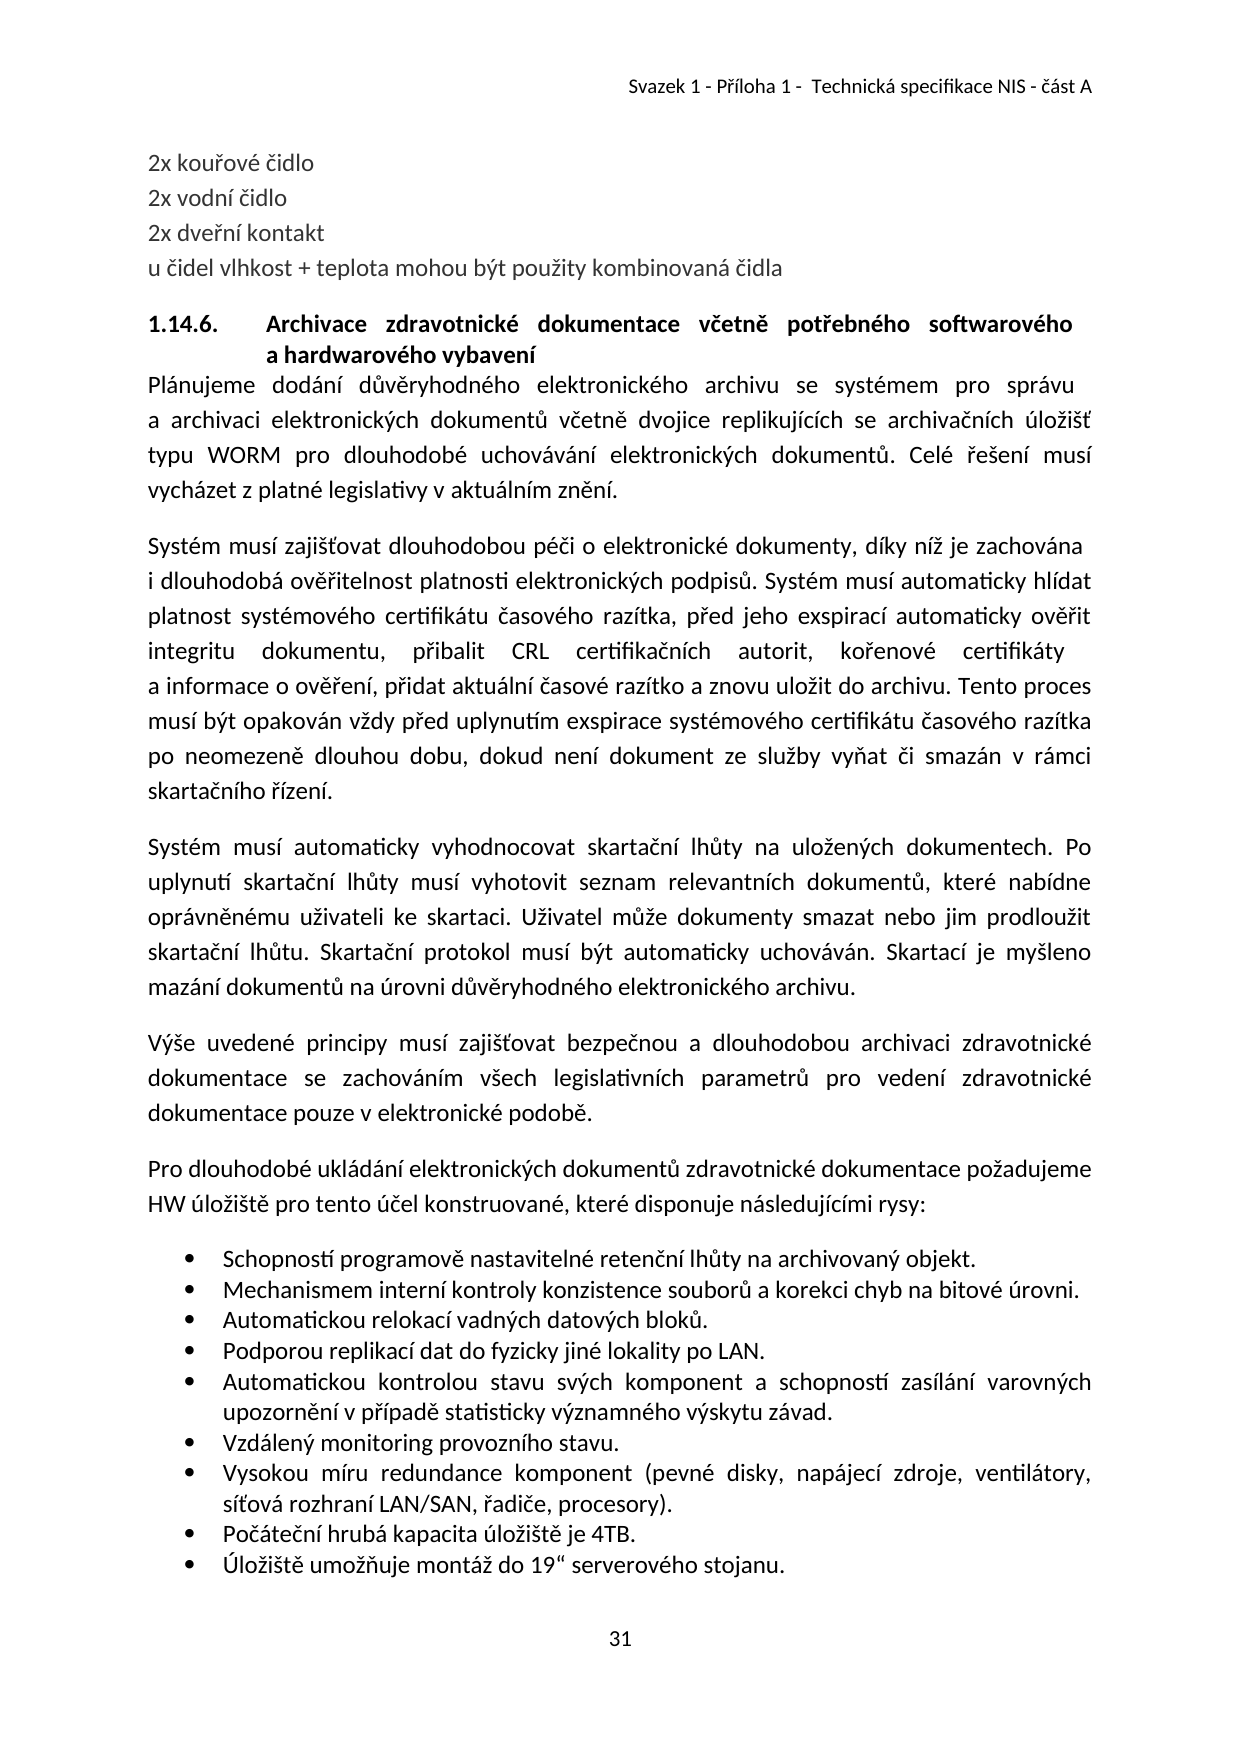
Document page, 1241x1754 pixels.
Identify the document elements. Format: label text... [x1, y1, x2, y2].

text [148, 148, 1093, 283]
list Úložiště umožňuje montáž do 19“ serverového stojanu. [185, 1549, 1093, 1579]
text Systém musí automaticky vyhodnocovat skartační lhůty na uložených dokumentech. Po uplynutí skartační lhůty musí vyhotovit seznam relevantních dokumentů, které nabídne oprávněnému uživateli ke skartaci. Uživatel může dokumenty smazat nebo jim prodloužit skartační lhůtu. Skartační protokol musí být automaticky uchováván. Skartací je myšleno mazání dokumentů na úrovni důvěryhodného elektronického archivu. [148, 831, 1093, 1002]
text Plánujeme dodání důvěryhodného elektronického archivu se systémem pro správu a archivaci elektronických dokumentů včetně dvojice replikujících se archivačních úložišť typu WORM pro dlouhodobé uchovávání elektronických dokumentů. Celé řešení musí vycházet z platné legislativy v aktuálním znění. [148, 369, 1093, 505]
list Mechanismem interní kontroly konzistence souborů a korekci chyb na bitové úrovni. [185, 1274, 1093, 1305]
text Pro dlouhodobé ukládání elektronických dokumentů zdravotnické dokumentace požadujeme HW úložiště pro tento účel konstruované, které disponuje následujícími rysy: [148, 1153, 1093, 1218]
list Automatickou relokací vadných datových bloků. [185, 1305, 1093, 1335]
text Výše uvedené principy musí zajišťovat bezpečnou a dlouhodobou archivaci zdravotnické dokumentace se zachováním všech legislativních parametrů pro vedení zdravotnické dokumentace pouze v elektronické podobě. [148, 1027, 1093, 1127]
list Počáteční hrubá kapacita úložiště je 4TB. [185, 1518, 1093, 1549]
list Podporou replikací dat do fyzicky jiné lokality po LAN. [185, 1335, 1093, 1366]
list Vysokou míru redundance komponent (pevné disky, napájecí zdroje, ventilátory, síťová rozhraní LAN/SAN, řadiče, procesory). [185, 1457, 1093, 1518]
list Vzdálený monitoring provozního stavu. [185, 1427, 1093, 1457]
text Archivace zdravotnické dokumentace včetně potřebného softwarového a hardwarového vybavení [148, 308, 1093, 369]
text Systém musí zajišťovat dlouhodobou péči o elektronické dokumenty, díky níž je zachována i dlouhodobá ověřitelnost platnosti elektronických podpisů. Systém musí automaticky hlídat platnost systémového certifikátu časového razítka, před jeho exspirací automaticky ověřit integritu dokumentu, přibalit CRL certifikačních autorit, kořenové certifikáty a informace o ověření, přidat aktuální časové razítko a znovu uložit do archivu. Tento proces musí být opakován vždy před uplynutím exspirace systémového certifikátu časového razítka po neomezeně dlouhou dobu, dokud není dokument ze služby vyňat či smazán v rámci skartačního řízení. [148, 530, 1093, 806]
list Schopností programově nastavitelné retenční lhůty na archivovaný objekt. [185, 1244, 1093, 1274]
list Automatickou kontrolou stavu svých komponent a schopností zasílání varovných upozornění v případě statisticky významného výskytu závad. [185, 1366, 1093, 1427]
